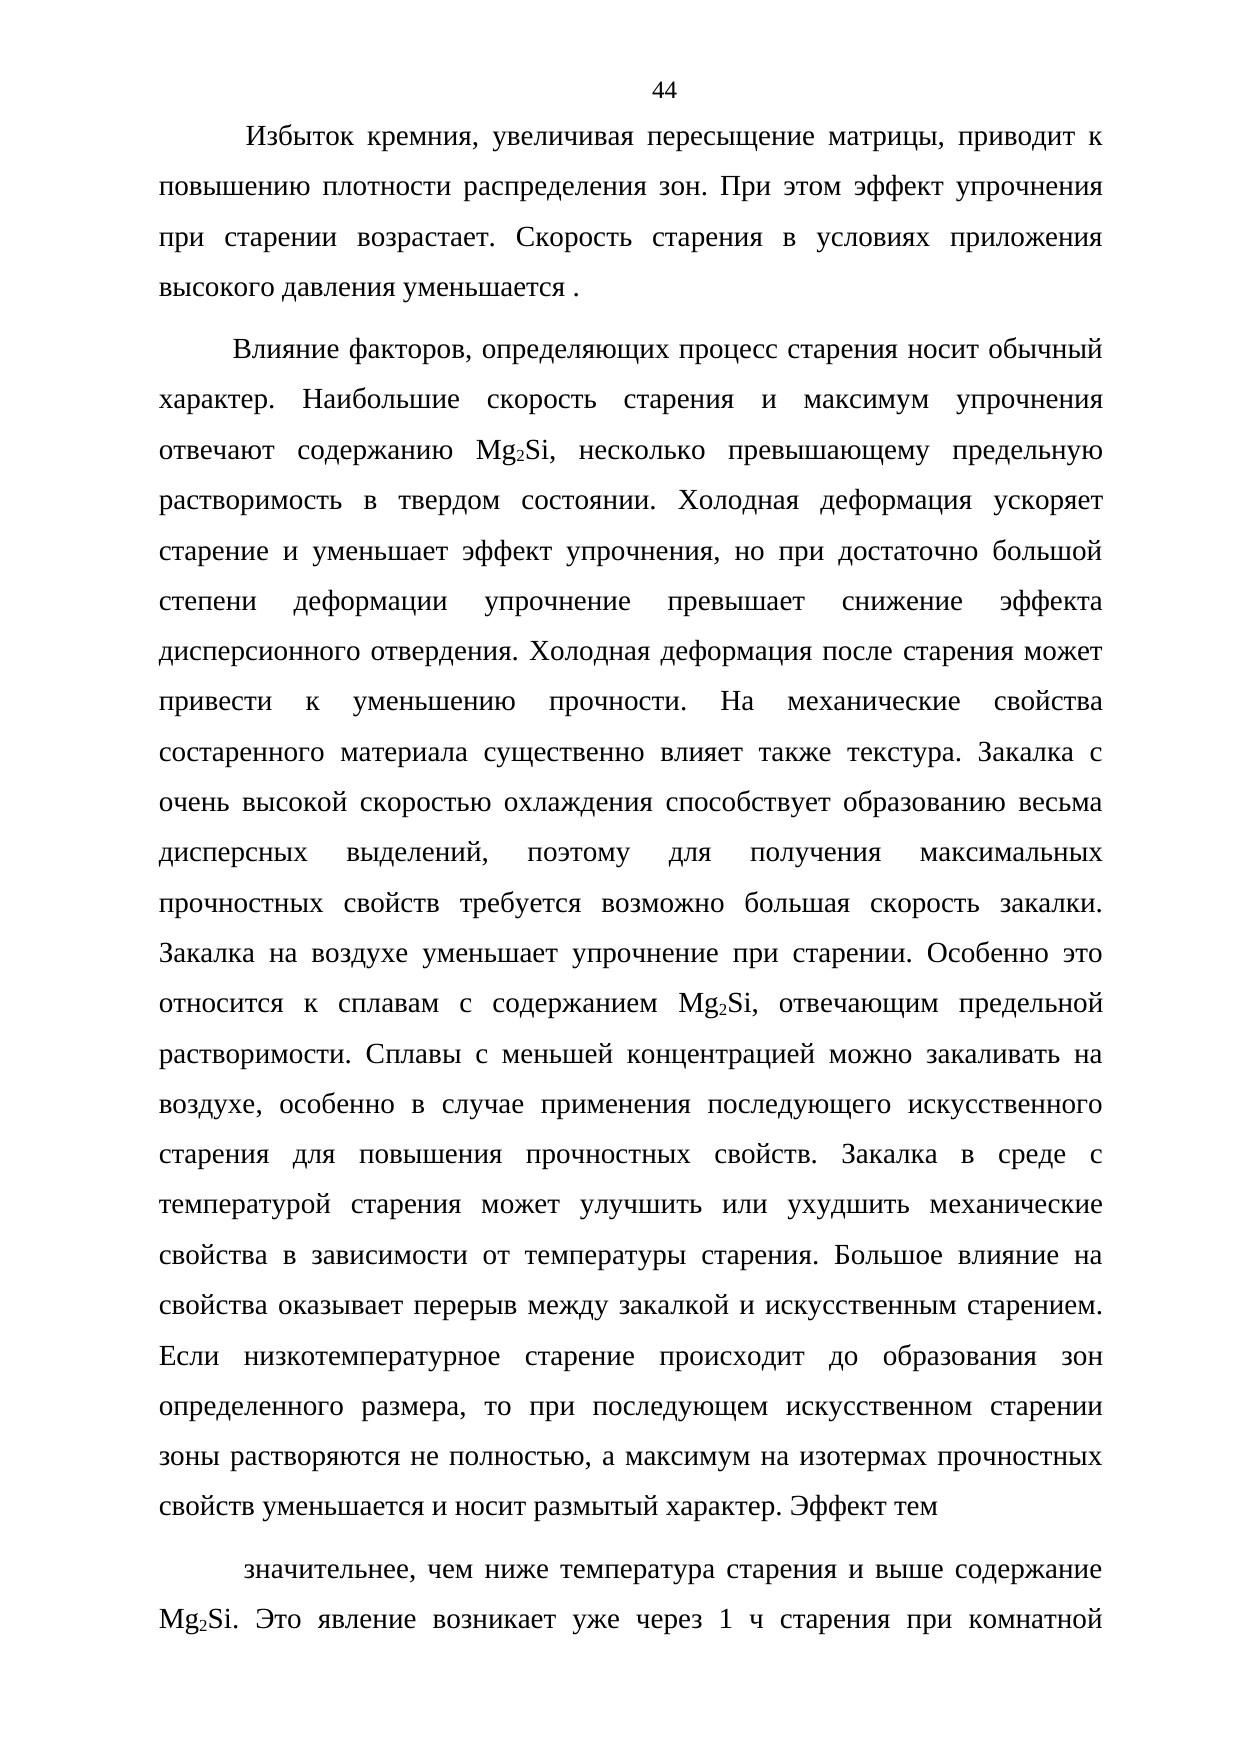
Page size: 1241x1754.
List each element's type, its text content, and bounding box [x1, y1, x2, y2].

text Влияние факторов, определяющих процесс старения носит обычный характер. Наибольшие скорость старения и максимум упрочнения отвечают содержанию Mg2Si, несколько превышающему предельную растворимость в твердом состоянии. Холодная деформация ускоряет старение и уменьшает эффект упрочнения, но при достаточно большой степени деформации упрочнение превышает снижение эффекта дисперсионного отвердения. Холодная деформация после старения может привести к уменьшению прочности. На механические свойства состаренного материала существенно влияет также текстура. Закалка с очень высокой скоростью охлаждения способствует образованию весьма дисперсных выделений, поэтому для получения максимальных прочностных свойств требуется возможно большая скорость закалки. Закалка на воздухе уменьшает упрочнение при старении. Особенно это относится к сплавам с содержанием Mg2Si, отвечающим предельной растворимости. Сплавы с меньшей концентрацией можно закаливать на воздухе, особенно в случае применения последующего искусственного старения для повышения прочностных свойств. Закалка в среде с температурой старения может улучшить или ухудшить механические свойства в зависимости от температуры старения. Большое влияние на свойства оказывает перерыв между закалкой и искусственным старением. Если низкотемпературное старение происходит до образования зон определенного размера, то при последующем искусственном старении зоны растворяются не полностью, а максимум на изотермах прочностных свойств уменьшается и носит размытый характер. Эффект тем [158, 331, 1103, 1522]
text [158, 1551, 1103, 1635]
text Избыток кремния, увеличивая пересыщение матрицы, приводит к повышению плотности распределения зон. При этом эффект упрочнения при старении возрастает. Скорость старения в условиях приложения высокого давления уменьшается . [158, 118, 1103, 303]
